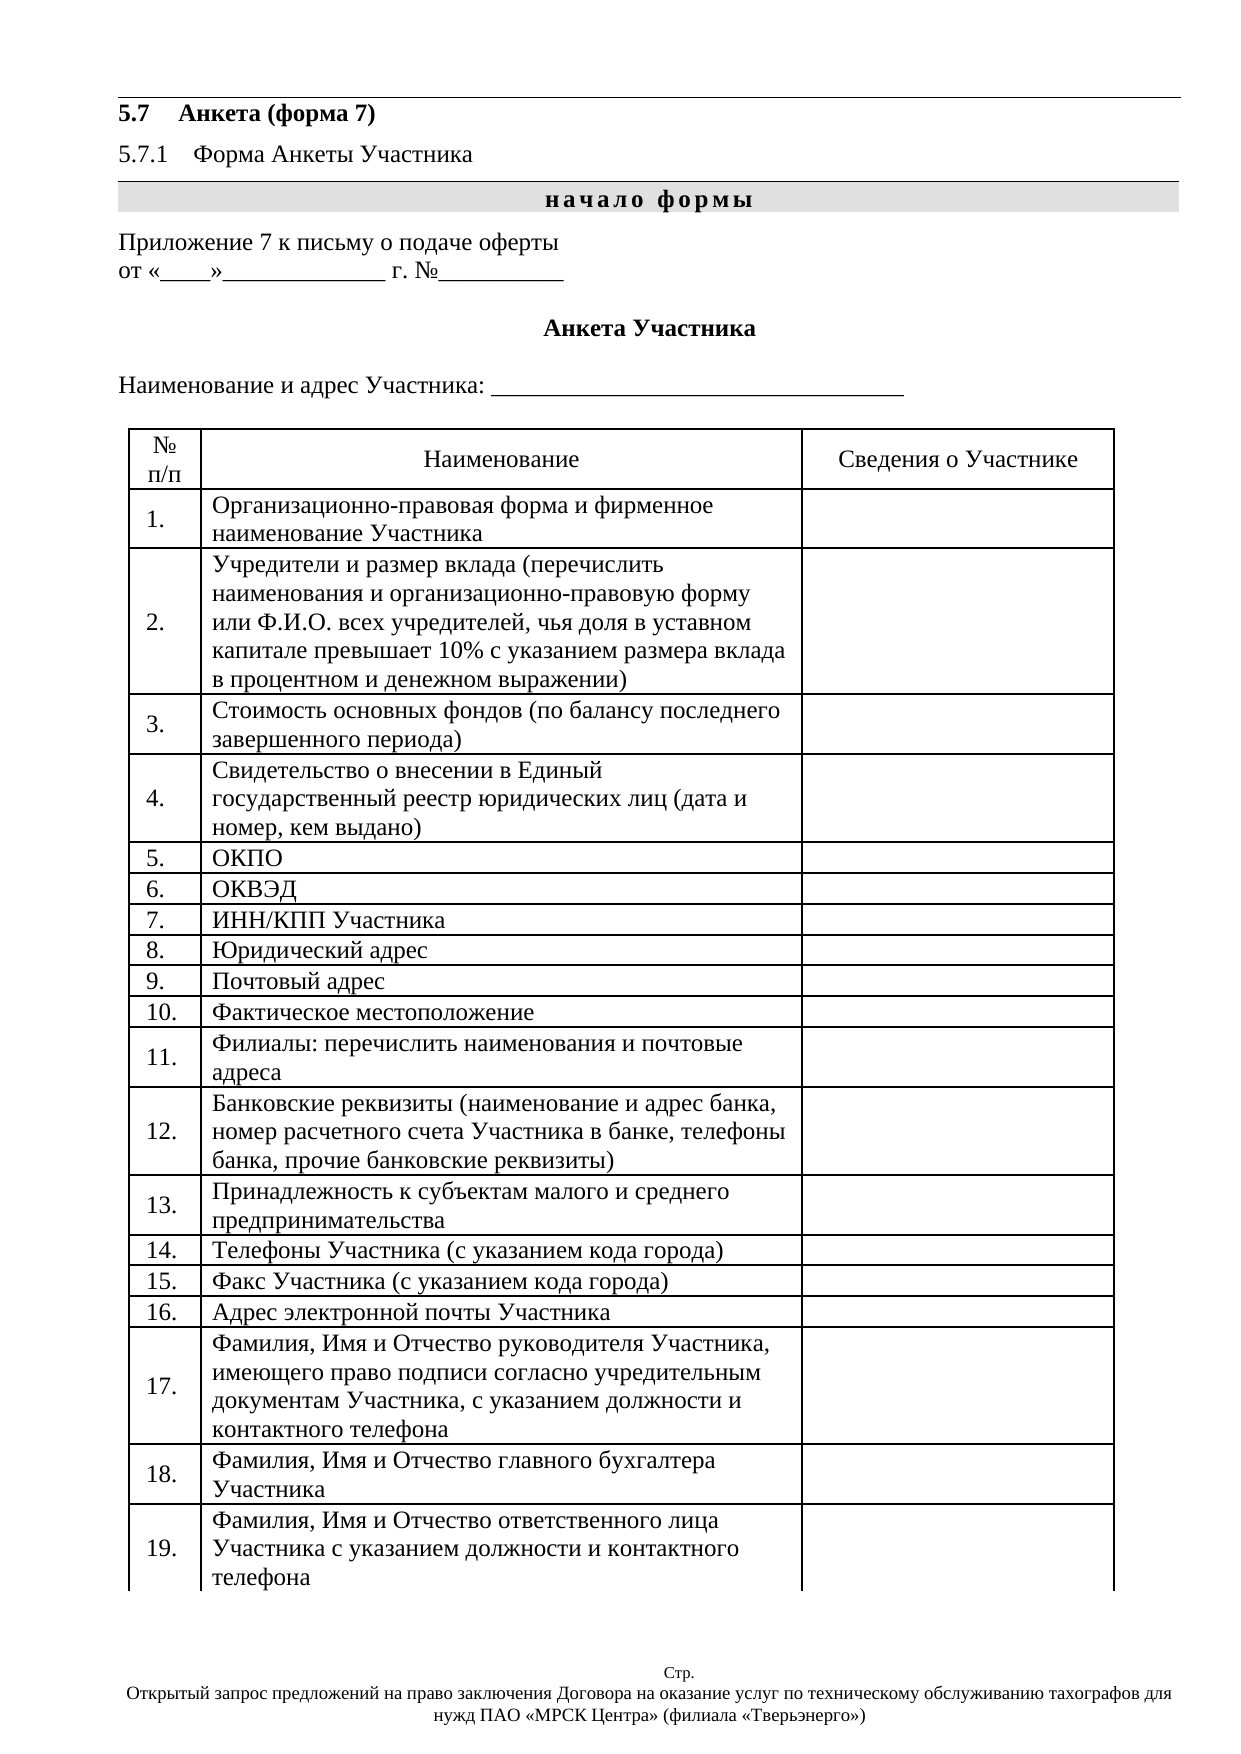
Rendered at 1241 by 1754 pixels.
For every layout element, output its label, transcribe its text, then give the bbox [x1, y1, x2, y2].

table_cell ОКВЭД [202, 874, 801, 903]
text Приложение 7 к письму о подаче оферты от «____»_____________ г. №__________ [118, 227, 1181, 284]
table_cell [803, 1328, 1113, 1443]
table_cell Почтовый адрес [202, 966, 801, 995]
table_header № п/п [130, 430, 200, 488]
table_cell [130, 1176, 200, 1233]
table_cell [803, 966, 1113, 995]
table_cell ИНН/КПП Участника [202, 905, 801, 933]
table_cell Банковские реквизиты (наименование и адрес банка, номер расчетного счета Участника в банке, телефоны банка, прочие банковские реквизиты) [202, 1088, 801, 1174]
table_cell [803, 936, 1113, 964]
table_cell [803, 1236, 1113, 1264]
table_cell Свидетельство о внесении в Единый государственный реестр юридических лиц (дата и номер, кем выдано) [202, 755, 801, 841]
table_cell [803, 1028, 1113, 1086]
table_cell Фамилия, Имя и Отчество главного бухгалтера Участника [202, 1445, 801, 1503]
table_cell [803, 905, 1113, 933]
table_cell Фамилия, Имя и Отчество ответственного лица Участника с указанием должности и контактного телефона [202, 1505, 801, 1591]
table_cell [803, 1297, 1113, 1326]
table_cell Филиалы: перечислить наименования и почтовые адреса [202, 1028, 801, 1086]
table_cell [130, 1297, 200, 1326]
text Анкета Участника [118, 313, 1181, 342]
table_cell [130, 843, 200, 872]
table_cell [803, 1266, 1113, 1295]
table_cell Фамилия, Имя и Отчество руководителя Участника, имеющего право подписи согласно учредительным документам Участника, с указанием должности и контактного телефона [202, 1328, 801, 1443]
table_cell ОКПО [202, 843, 801, 872]
table_header Сведения о Участнике [803, 430, 1113, 488]
table_cell [130, 997, 200, 1026]
table_cell [130, 1028, 200, 1086]
table_cell Телефоны Участника (с указанием кода города) [202, 1236, 801, 1264]
table_cell [803, 490, 1113, 547]
table_cell [803, 997, 1113, 1026]
table_cell [130, 695, 200, 753]
table_cell [130, 1088, 200, 1174]
table_cell [803, 1505, 1113, 1591]
table_cell Учредители и размер вклада (перечислить наименования и организационно-правовую форму или Ф.И.О. всех учредителей, чья доля в уставном капитале превышает 10% с указанием размера вклада в процентном и денежном выражении) [202, 549, 801, 693]
table_cell [803, 1088, 1113, 1174]
subtitle Анкета (форма 7) [118, 98, 1181, 127]
table_cell Факс Участника (с указанием кода города) [202, 1266, 801, 1295]
table_cell Стоимость основных фондов (по балансу последнего завершенного периода) [202, 695, 801, 753]
table_cell [803, 695, 1113, 753]
table_header Наименование [202, 430, 801, 488]
table_cell [803, 1176, 1113, 1233]
table_cell [130, 755, 200, 841]
table_cell [803, 549, 1113, 693]
table_cell Адрес электронной почты Участника [202, 1297, 801, 1326]
subtitle Форма Анкеты Участника [118, 139, 1181, 168]
table_cell [130, 966, 200, 995]
table_cell [130, 905, 200, 933]
table_cell [803, 755, 1113, 841]
table_cell [130, 1505, 200, 1591]
table_cell [130, 1266, 200, 1295]
table_cell [130, 549, 200, 693]
table_cell [130, 936, 200, 964]
table_cell [130, 874, 200, 903]
text начало формы [118, 182, 1179, 212]
table_cell Юридический адрес [202, 936, 801, 964]
table_cell [803, 1445, 1113, 1503]
table_cell [803, 843, 1113, 872]
table_cell [130, 1236, 200, 1264]
table_cell [803, 874, 1113, 903]
table_cell [130, 490, 200, 547]
table_cell [130, 1445, 200, 1503]
table_cell Принадлежность к субъектам малого и среднего предпринимательства [202, 1176, 801, 1233]
table_cell Фактическое местоположение [202, 997, 801, 1026]
table_cell [130, 1328, 200, 1443]
text Наименование и адрес Участника: _________________________________ [118, 371, 1181, 399]
table_cell Организационно-правовая форма и фирменное наименование Участника [202, 490, 801, 547]
